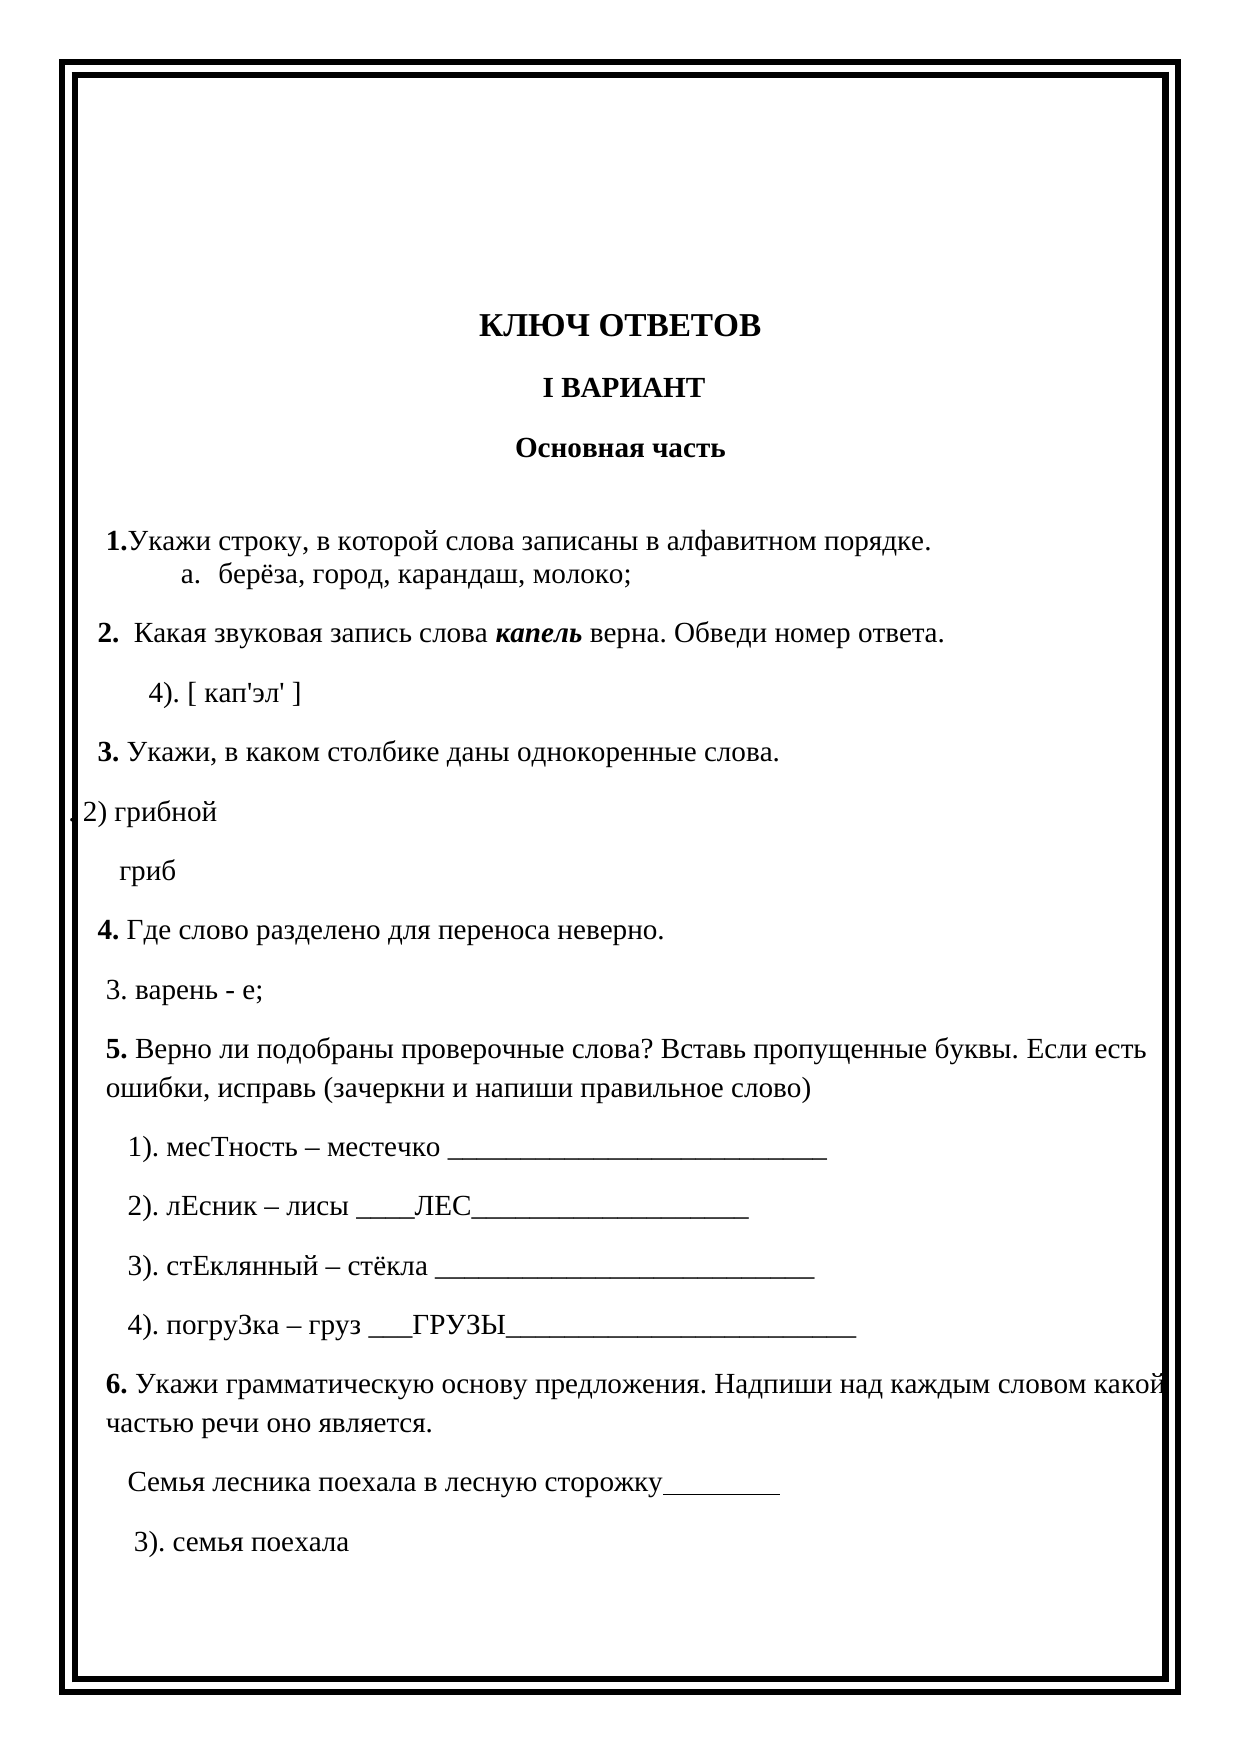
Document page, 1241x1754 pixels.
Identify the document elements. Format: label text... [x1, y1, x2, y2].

text 3. Укажи, в каком столбике даны однокоренные слова. [78, 734, 1162, 768]
text . 2) грибной [78, 794, 1162, 827]
text 1.Укажи строку, в которой слова записаны в алфавитном порядке. [106, 523, 1162, 556]
text 5. Верно ли подобраны проверочные слова? Вставь пропущенные буквы. Если есть ошибки, исправь (зачеркни и напиши правильное слово) [106, 1031, 1162, 1103]
list берёза, город, карандаш, молоко; [181, 556, 1162, 590]
text 4). погруЗка – груз ___ГРУЗЫ________________________ [106, 1307, 1162, 1341]
text 6. Укажи грамматическую основу предложения. Надпиши над каждым словом какой частью речи оно является. [106, 1367, 1162, 1439]
text КЛЮЧ ОТВЕТОВ [78, 306, 1162, 344]
list 3). семья поехала [78, 1524, 1162, 1557]
text 3. варень - е; [106, 972, 1162, 1005]
text 3). стЕклянный – стёкла __________________________ [106, 1248, 1162, 1281]
text 2. Какая звуковая запись слова капель верна. Обведи номер ответа. [78, 616, 1162, 649]
text Основная часть [78, 430, 1162, 463]
text гриб [78, 853, 1162, 887]
text 4). [ кап'эл' ] [78, 675, 1162, 708]
text 2). лЕсник – лисы ____ЛЕС___________________ [106, 1188, 1162, 1222]
text 1). месТность – местечко __________________________ [106, 1129, 1162, 1163]
text Семья лесника поехала в лесную сторожку [106, 1464, 1162, 1498]
text 4. Где слово разделено для переноса неверно. [78, 912, 1162, 946]
text I ВАРИАНТ [78, 370, 1162, 404]
